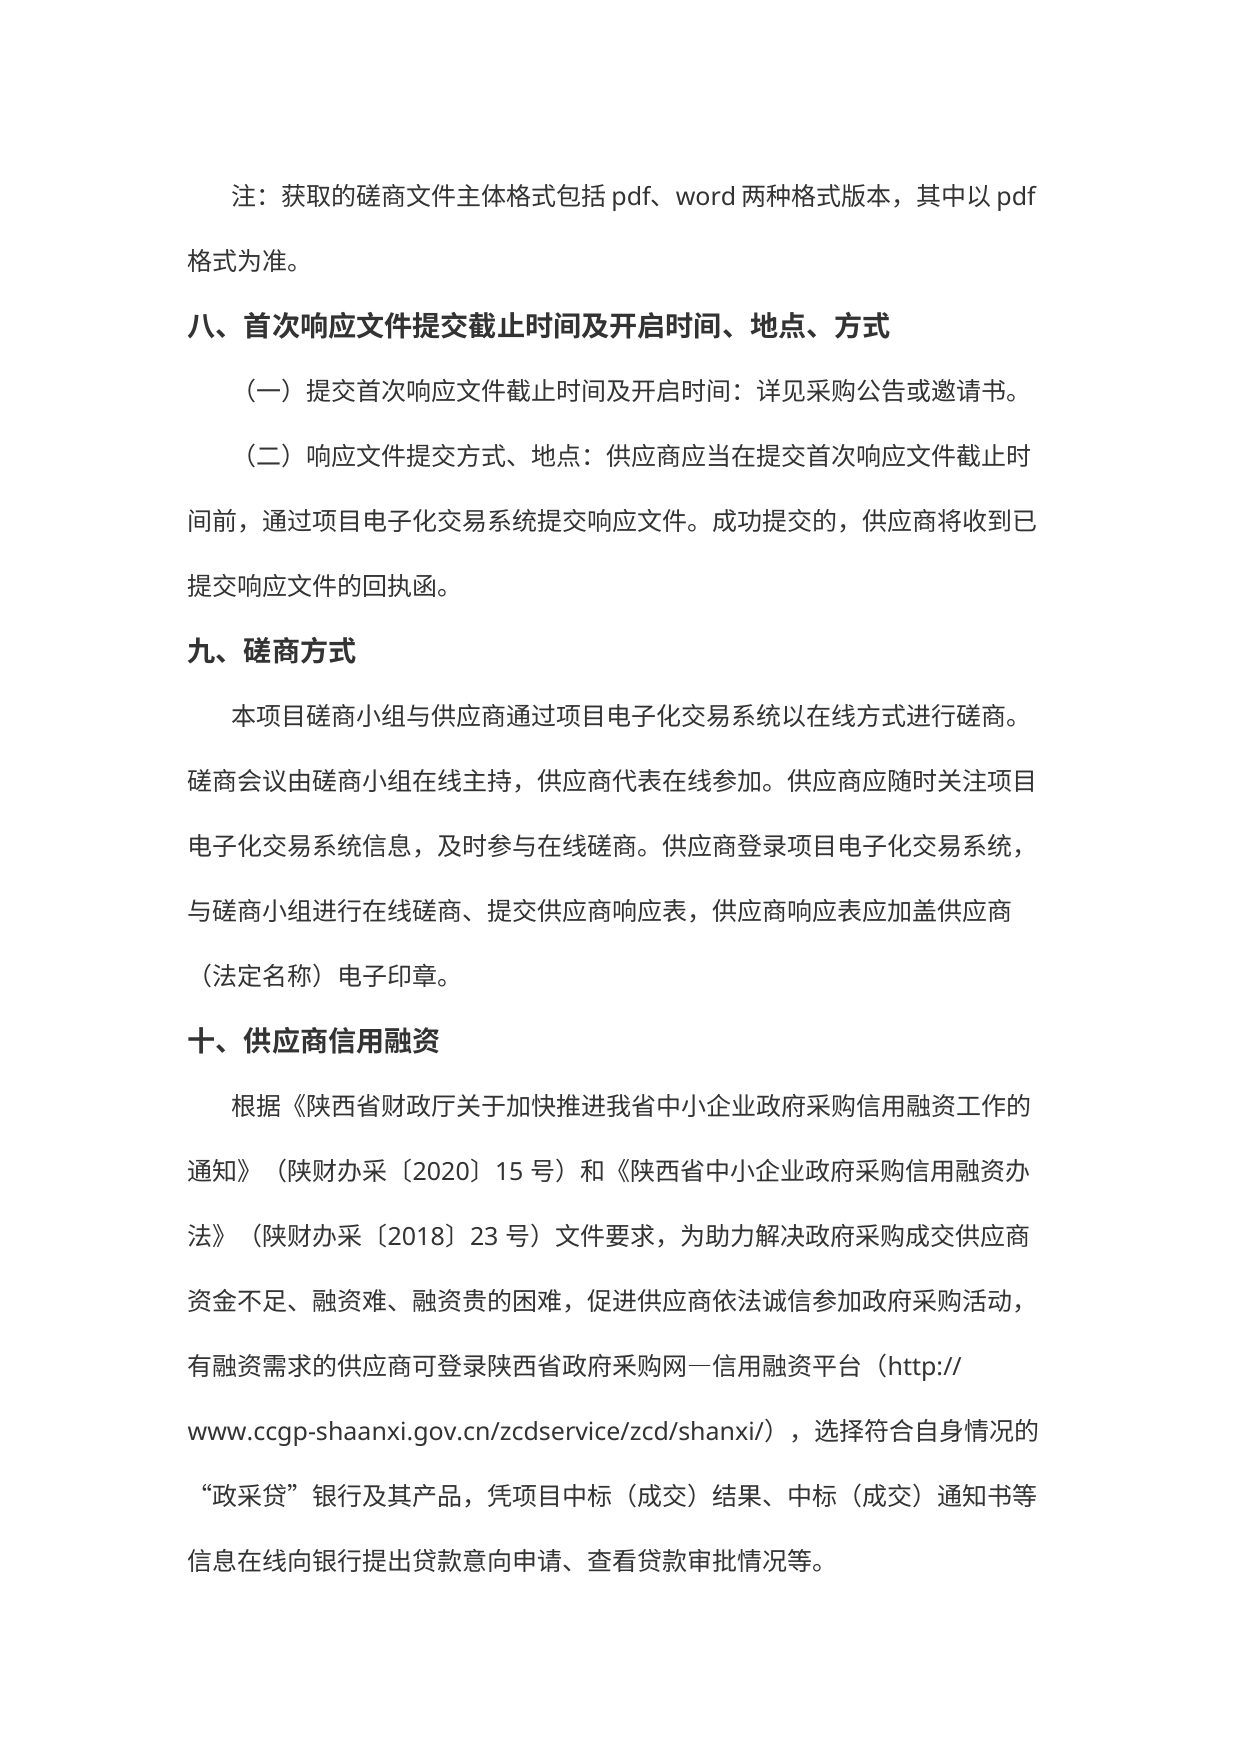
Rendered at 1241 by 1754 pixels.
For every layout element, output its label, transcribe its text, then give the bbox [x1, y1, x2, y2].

text 根据《陕西省财政厅关于加快推进我省中小企业政府采购信用融资工作的通知》（陕财办采〔2020〕15 号）和《陕西省中小企业政府采购信用融资办法》（陕财办采〔2018〕23 号）文件要求，为助力解决政府采购成交供应商资金不足、融资难、融资贵的困难，促进供应商依法诚信参加政府采购活动，有融资需求的供应商可登录陕西省政府釆购网—信用融资平台（http://www.ccgp-shaanxi.gov.cn/zcdservice/zcd/shanxi/），选择符合自身情况的“政采贷”银行及其产品，凭项目中标（成交）结果、中标（成交）通知书等信息在线向银行提出贷款意向申请、查看贷款审批情况等。 [187, 1072, 1053, 1592]
subtitle 九、磋商方式 [187, 617, 1053, 682]
text 注：获取的磋商文件主体格式包括pdf、word两种格式版本，其中以pdf格式为准。 [187, 162, 1053, 292]
subtitle 八、首次响应文件提交截止时间及开启时间、地点、方式 [187, 292, 1053, 357]
subtitle 十、供应商信用融资 [187, 1007, 1053, 1072]
text （一）提交首次响应文件截止时间及开启时间：详见采购公告或邀请书。 [187, 357, 1053, 422]
text （二）响应文件提交方式、地点：供应商应当在提交首次响应文件截止时间前，通过项目电子化交易系统提交响应文件。成功提交的，供应商将收到已提交响应文件的回执函。 [187, 422, 1053, 617]
text 本项目磋商小组与供应商通过项目电子化交易系统以在线方式进行磋商。磋商会议由磋商小组在线主持，供应商代表在线参加。供应商应随时关注项目电子化交易系统信息，及时参与在线磋商。供应商登录项目电子化交易系统，与磋商小组进行在线磋商、提交供应商响应表，供应商响应表应加盖供应商（法定名称）电子印章。 [187, 682, 1053, 1007]
